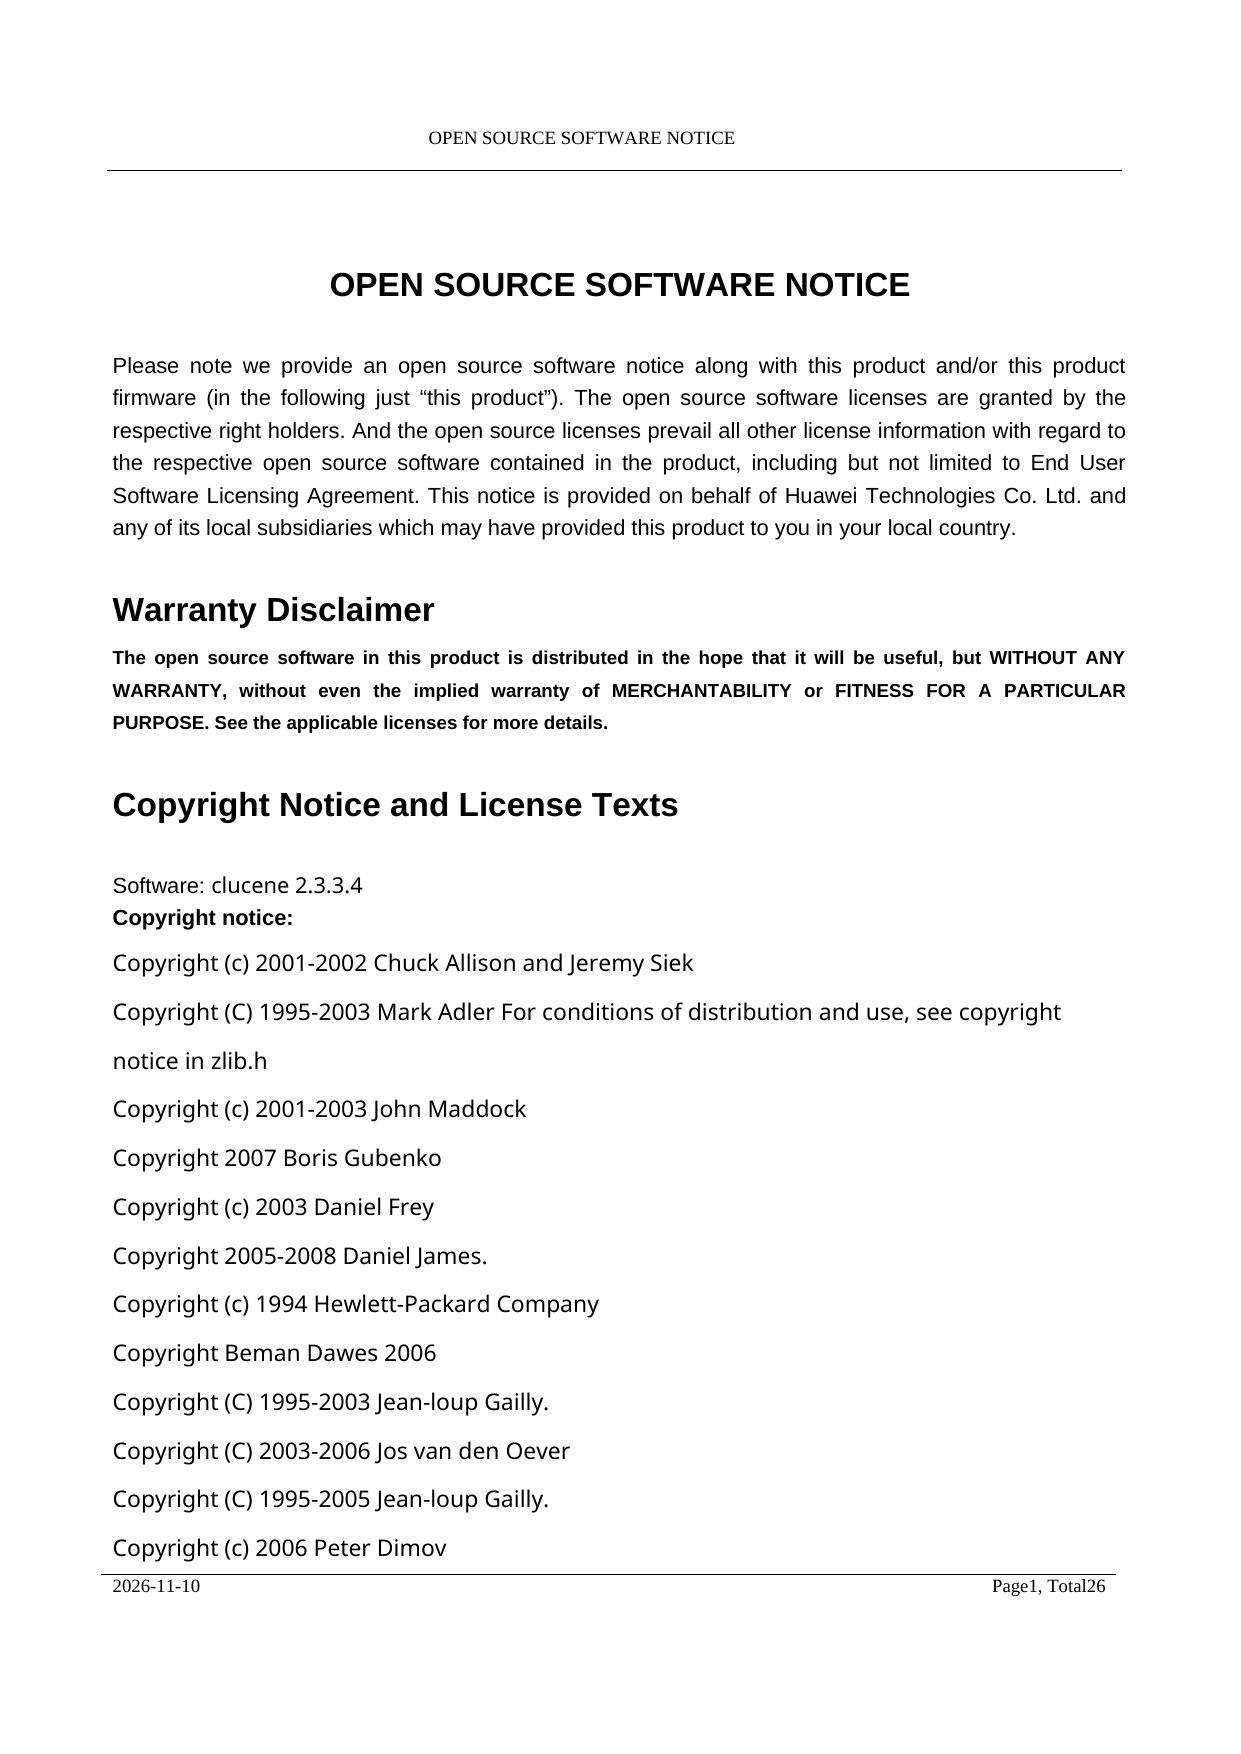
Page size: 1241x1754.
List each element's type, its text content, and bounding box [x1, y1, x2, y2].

text Warranty Disclaimer [112, 576, 1128, 641]
text OPEN SOURCE SOFTWARE NOTICE [112, 251, 1128, 316]
text Copyright Notice and License Texts [112, 771, 1128, 836]
text Please note we provide an open source software notice along with this product and/or this product firmware (in the following just “this product”). The open source software licenses are granted by the respective right holders. And the open source licenses prevail all other license information with regard to the respective open source software contained in the product, including but not limited to End User Software Licensing Agreement. This notice is provided on behalf of Huawei Technologies Co. Ltd. and any of its local subsidiaries which may have provided this product to you in your local country. [112, 349, 1128, 544]
text Software: clucene 2.3.3.4 [112, 869, 1128, 901]
text The open source software in this product is distributed in the hope that it will be useful, but WITHOUT ANY WARRANTY, without even the implied warranty of MERCHANTABILITY or FITNESS FOR A PARTICULAR PURPOSE. See the applicable licenses for more details. [112, 641, 1128, 739]
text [112, 947, 1128, 1564]
text Copyright notice: [112, 901, 1128, 934]
